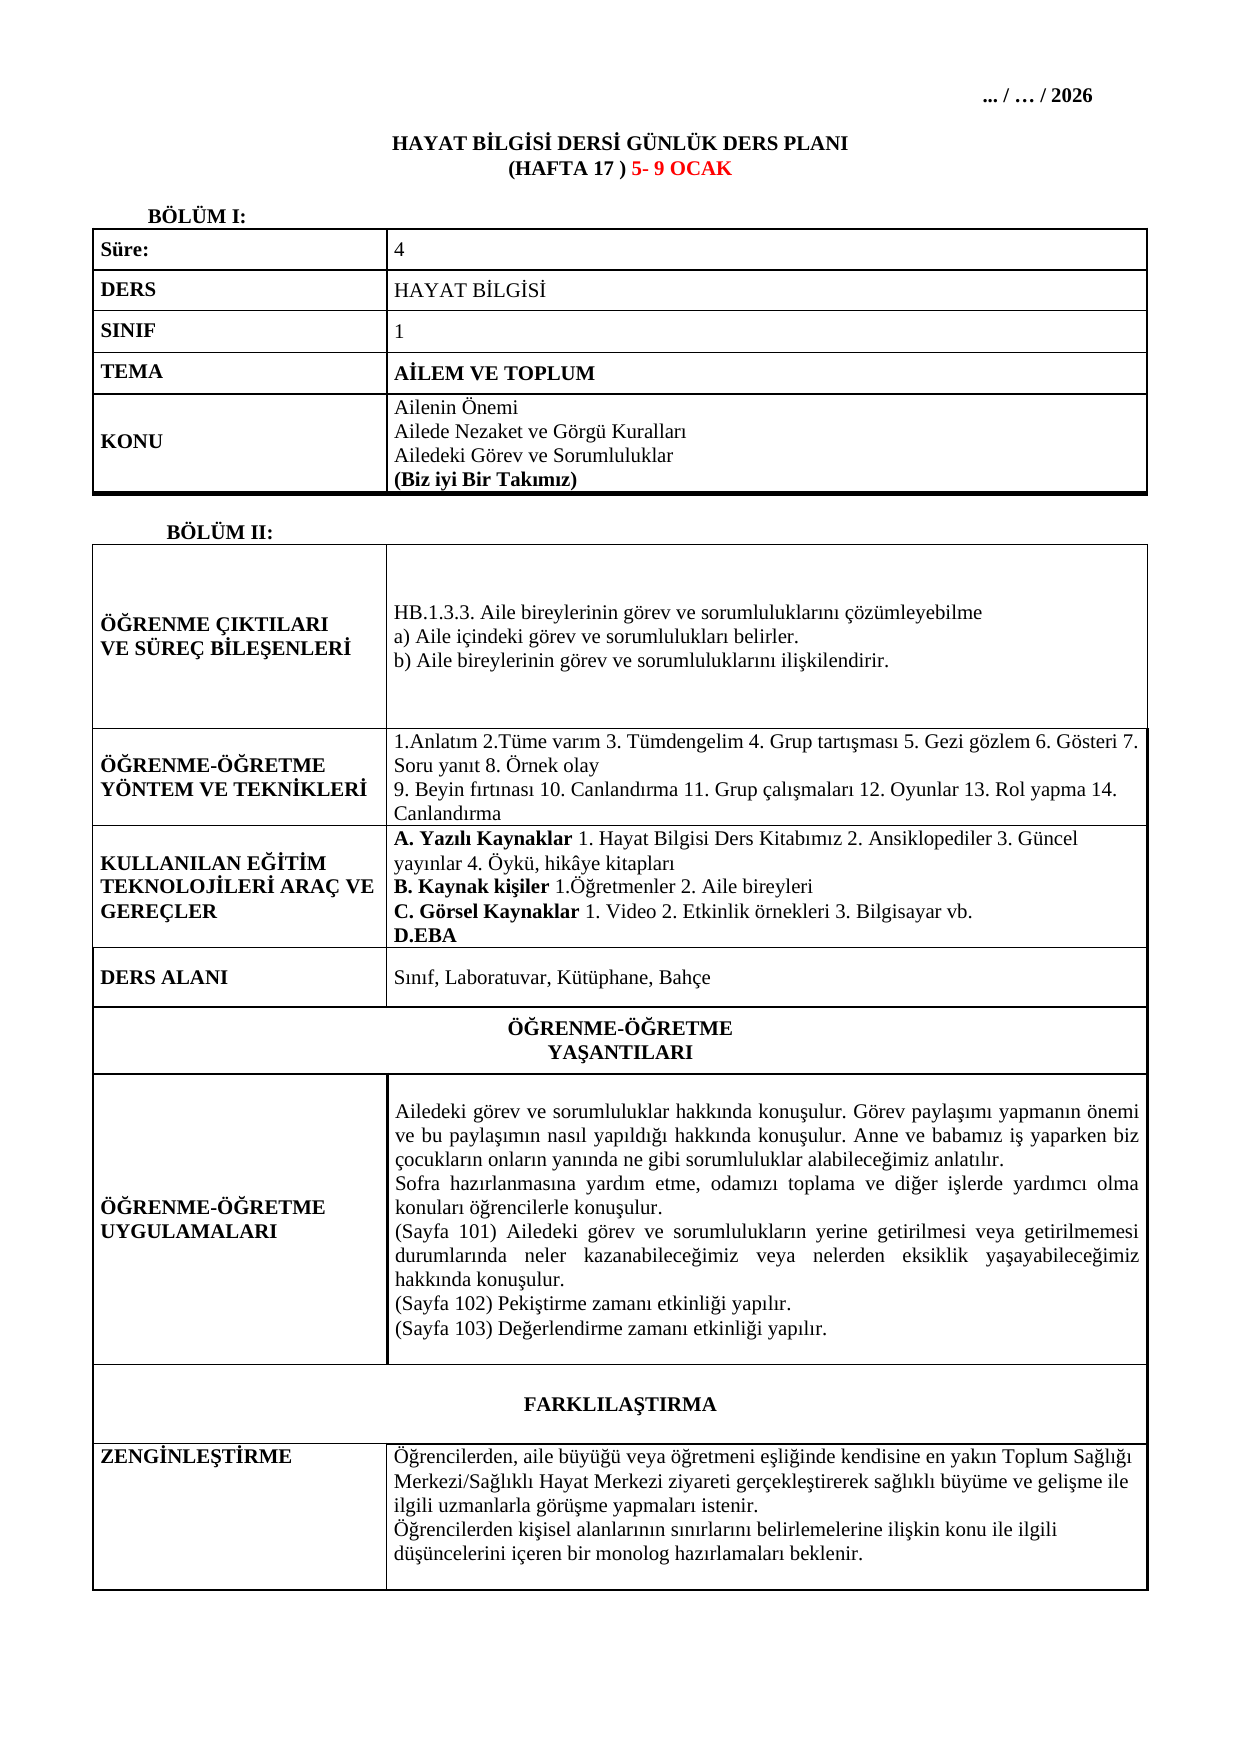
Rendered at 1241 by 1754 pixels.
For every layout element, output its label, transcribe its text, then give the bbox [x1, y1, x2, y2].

table_header ÖĞRENME ÇIKTILARI VE SÜREÇ BİLEŞENLERİ [93, 545, 386, 728]
table_header Süre: [94, 230, 386, 269]
table_cell FARKLILAŞTIRMA [94, 1365, 1146, 1442]
table_cell ÖĞRENME-ÖĞRETME YÖNTEM VE TEKNİKLERİ [93, 729, 386, 825]
table_cell DERS ALANI [94, 948, 386, 1006]
table_cell KULLANILAN EĞİTİM TEKNOLOJİLERİ ARAÇ VE GEREÇLER [93, 826, 386, 947]
text (HAFTA 17 ) 5- 9 OCAK [148, 155, 1093, 179]
table_cell HAYAT BİLGİSİ [388, 271, 1146, 310]
table_cell Ailedeki görev ve sorumluluklar hakkında konuşulur. Görev paylaşımı yapmanın önemi ve bu paylaşımın nasıl yapıldığı hakkında konuşulur. Anne ve babamız iş yaparken biz çocukların onların yanında ne gibi sorumluluklar alabileceğimiz anlatılır. Sofra hazırlanmasına yardım etme, odamızı toplama ve diğer işlerde yardımcı olma konuları öğrencilerle konuşulur. (Sayfa 101) Ailedeki görev ve sorumlulukların yerine getirilmesi veya getirilmemesi durumlarında neler kazanabileceğimiz veya nelerden eksiklik yaşayabileceğimiz hakkında konuşulur. (Sayfa 102) Pekiştirme zamanı etkinliği yapılır. (Sayfa 103) Değerlendirme zamanı etkinliği yapılır. [389, 1075, 1146, 1363]
table_cell DERS [94, 271, 386, 310]
table_header HB.1.3.3. Aile bireylerinin görev ve sorumluluklarını çözümleyebilme a) Aile içindeki görev ve sorumlulukları belirler. b) Aile bireylerinin görev ve sorumluluklarını ilişkilendirir. [387, 545, 1147, 728]
table_cell ZENGİNLEŞTİRME [94, 1444, 386, 1589]
table_header 4 [388, 230, 1146, 269]
text HAYAT BİLGİSİ DERSİ GÜNLÜK DERS PLANI [148, 131, 1093, 155]
table_cell 1.Anlatım 2.Tüme varım 3. Tümdengelim 4. Grup tartışması 5. Gezi gözlem 6. Gösteri 7. Soru yanıt 8. Örnek olay 9. Beyin fırtınası 10. Canlandırma 11. Grup çalışmaları 12. Oyunlar 13. Rol yapma 14. Canlandırma [387, 729, 1146, 825]
table_cell TEMA [94, 353, 386, 393]
table_cell A. Yazılı Kaynaklar 1. Hayat Bilgisi Ders Kitabımız 2. Ansiklopediler 3. Güncel yayınlar 4. Öykü, hikâye kitapları B. Kaynak kişiler 1.Öğretmenler 2. Aile bireyleri C. Görsel Kaynaklar 1. Video 2. Etkinlik örnekleri 3. Bilgisayar vb. D.EBA [387, 826, 1146, 947]
table_cell KONU [94, 395, 386, 491]
table_cell Sınıf, Laboratuvar, Kütüphane, Bahçe [387, 948, 1146, 1006]
table_cell Ailenin Önemi Ailede Nezaket ve Görgü Kuralları Ailedeki Görev ve Sorumluluklar (Biz iyi Bir Takımız) [388, 395, 1146, 491]
table_cell ÖĞRENME-ÖĞRETME UYGULAMALARI [94, 1075, 386, 1363]
text BÖLÜM I: [148, 203, 1093, 228]
table_cell SINIF [94, 311, 386, 352]
text ... / … / 2026 [148, 83, 1093, 107]
table_cell ÖĞRENME-ÖĞRETME YAŞANTILARI [94, 1008, 1146, 1073]
table_cell AİLEM VE TOPLUM [388, 353, 1146, 393]
table_cell 1 [388, 311, 1146, 352]
text BÖLÜM II: [148, 519, 1093, 544]
